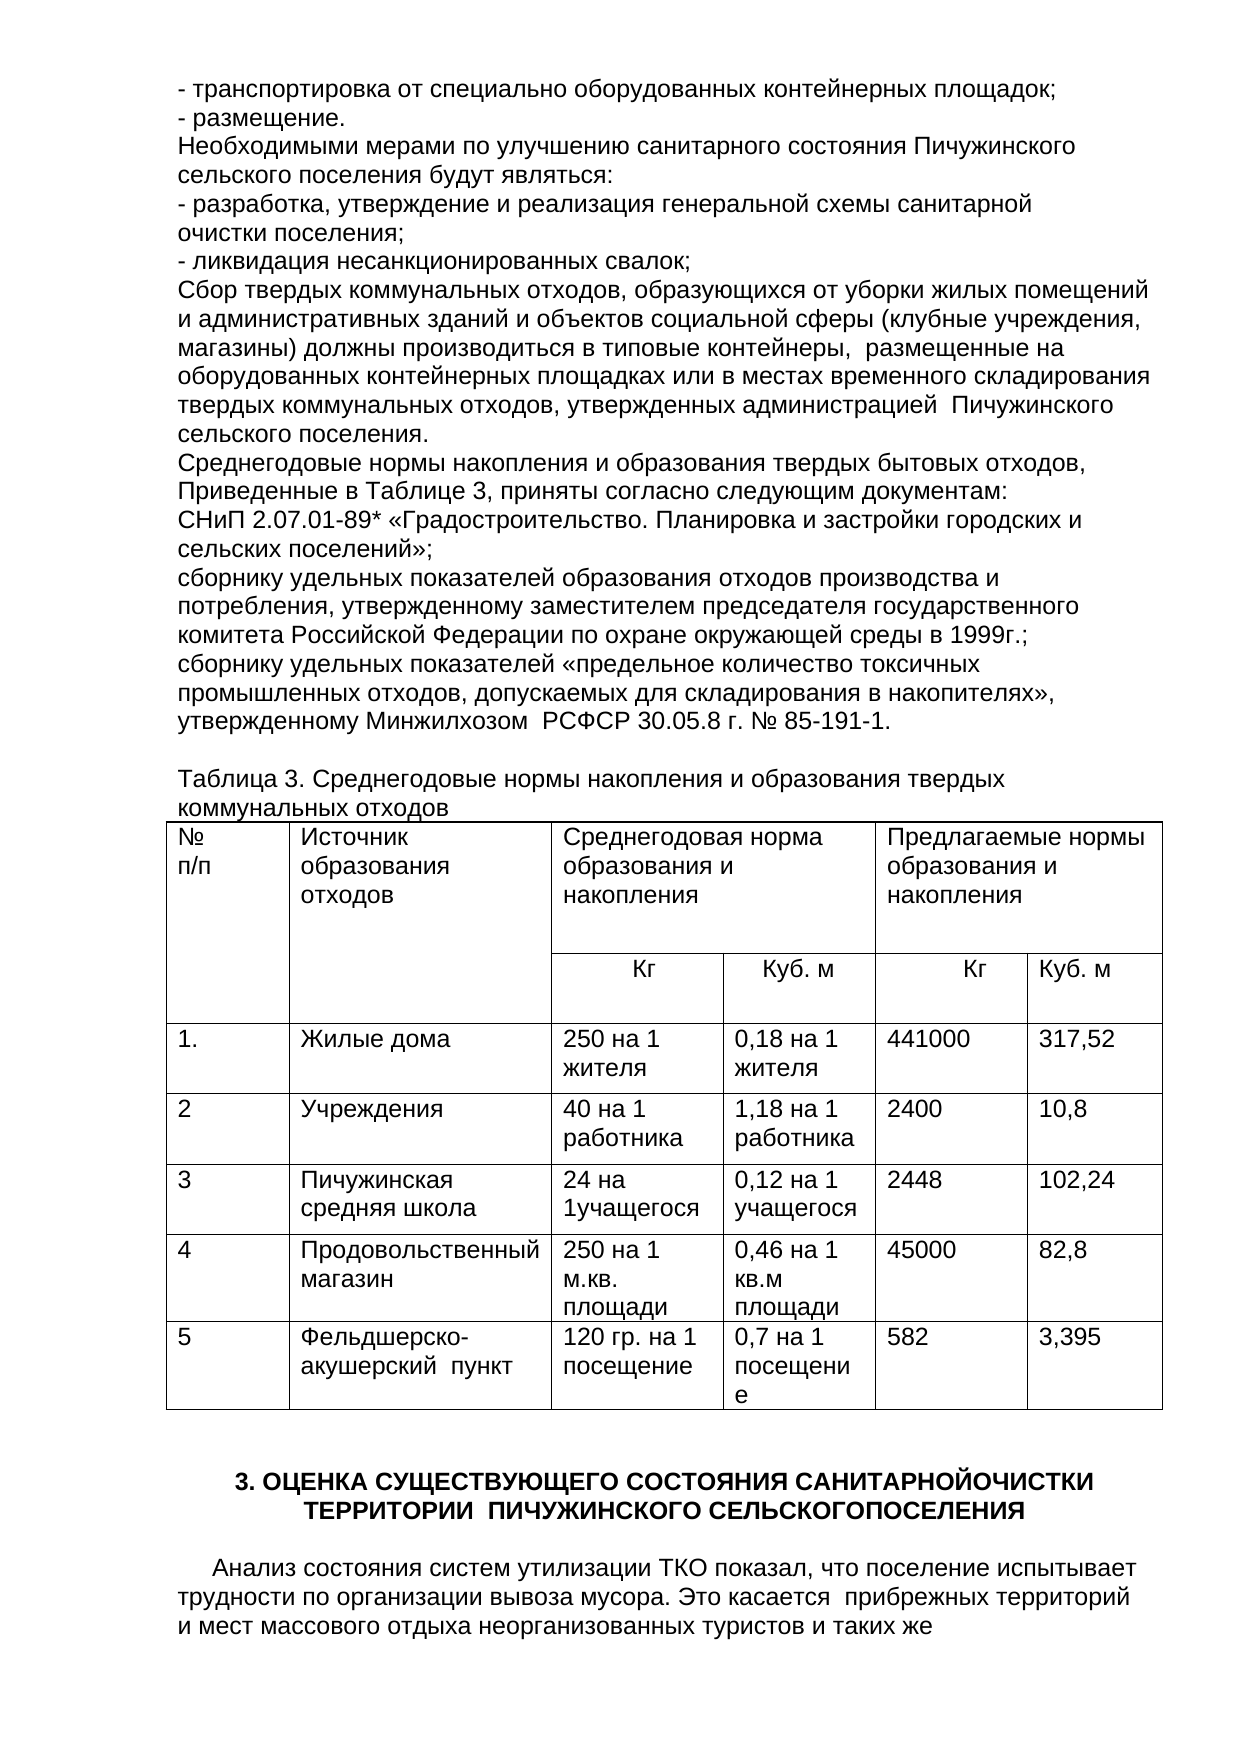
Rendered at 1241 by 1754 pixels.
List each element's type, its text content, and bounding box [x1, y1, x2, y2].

text - транспортировка от специально оборудованных контейнерных площадок; [177, 74, 1152, 103]
table_cell 3,395 [1028, 1322, 1162, 1408]
table_cell 1. [167, 1024, 289, 1093]
table_cell Куб. м [724, 954, 875, 1023]
text - разработка, утверждение и реализация генеральной схемы санитарной [177, 189, 1152, 218]
text Приведенные в Таблице 3, приняты согласно следующим документам: [177, 476, 1152, 505]
table_cell 10,8 [1028, 1094, 1162, 1163]
text СНиП 2.07.01-89* «Градостроительство. Планировка и застройки городских и [177, 505, 1152, 534]
table_cell 1,18 на 1 работника [724, 1094, 875, 1163]
text Среднегодовые нормы накопления и образования твердых бытовых отходов, [177, 448, 1152, 476]
table_cell 40 на 1 работника [552, 1094, 723, 1163]
text - ликвидация несанкционированных свалок; [177, 246, 1152, 275]
text утвержденному Минжилхозом РСФСР 30.05.8 г. № 85-191-1. [177, 706, 1152, 735]
table_cell 0,7 на 1 посещение [724, 1322, 875, 1408]
table_header № п/п [167, 823, 289, 1023]
text очистки поселения; [177, 218, 1152, 246]
table_cell 24 на 1учащегося [552, 1165, 723, 1234]
table_cell 3 [167, 1165, 289, 1234]
table_cell 441000 [876, 1024, 1027, 1093]
table_header Источник образования отходов [290, 823, 551, 1023]
text комитета Российской Федерации по охране окружающей среды в 1999г.; [177, 620, 1152, 649]
text Таблица 3. Среднегодовые нормы накопления и образования твердых коммунальных отходов [177, 764, 1152, 821]
table_cell 0,18 на 1 жителя [724, 1024, 875, 1093]
text промышленных отходов, допускаемых для складирования в накопителях», [177, 678, 1152, 706]
table_cell 120 гр. на 1 посещение [552, 1322, 723, 1408]
table_cell 0,46 на 1 кв.м площади [724, 1235, 875, 1321]
table_cell Кг [876, 954, 1027, 1023]
text сборнику удельных показателей образования отходов производства и [177, 563, 1152, 591]
table_cell 582 [876, 1322, 1027, 1408]
text сборнику удельных показателей «предельное количество токсичных [177, 649, 1152, 678]
table_cell Куб. м [1028, 954, 1162, 1023]
table_cell 0,12 на 1 учащегося [724, 1165, 875, 1234]
table_header Среднегодовая норма образования и накопления [552, 823, 875, 953]
table_cell Кг [552, 954, 723, 1023]
table_cell 2400 [876, 1094, 1027, 1163]
text Сбор твердых коммунальных отходов, образующихся от уборки жилых помещений [177, 275, 1152, 304]
table_cell 250 на 1 жителя [552, 1024, 723, 1093]
text сельского поселения будут являться: [177, 160, 1152, 189]
text 3. ОЦЕНКА СУЩЕСТВУЮЩЕГО СОСТОЯНИЯ САНИТАРНОЙОЧИСТКИ ТЕРРИТОРИИ ПИЧУЖИНСКОГО СЕЛЬСКОГОПОСЕЛЕНИЯ [177, 1467, 1152, 1524]
text и административных зданий и объектов социальной сферы (клубные учреждения, магазины) должны производиться в типовые контейнеры, размещенные на оборудованных контейнерных площадках или в местах временного складирования твердых коммунальных отходов, утвержденных администрацией Пичужинского сельского поселения. [177, 304, 1152, 448]
text - размещение. [177, 103, 1152, 131]
table_cell Пичужинская средняя школа [290, 1165, 551, 1234]
text сельских поселений»; [177, 534, 1152, 563]
table_cell Продовольственный магазин [290, 1235, 551, 1321]
table_cell 250 на 1 м.кв. площади [552, 1235, 723, 1321]
table_cell Жилые дома [290, 1024, 551, 1093]
table_cell 82,8 [1028, 1235, 1162, 1321]
table_cell 5 [167, 1322, 289, 1408]
table_cell 317,52 [1028, 1024, 1162, 1093]
table_cell 4 [167, 1235, 289, 1321]
text потребления, утвержденному заместителем председателя государственного [177, 591, 1152, 620]
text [177, 1553, 1152, 1639]
table_cell 2448 [876, 1165, 1027, 1234]
table_cell 2 [167, 1094, 289, 1163]
table_cell 102,24 [1028, 1165, 1162, 1234]
table_cell 45000 [876, 1235, 1027, 1321]
table_cell Фельдшерско-акушерский пункт [290, 1322, 551, 1408]
table_cell Учреждения [290, 1094, 551, 1163]
text Необходимыми мерами по улучшению санитарного состояния Пичужинского [177, 131, 1152, 160]
table_header Предлагаемые нормы образования и накопления [876, 823, 1162, 953]
